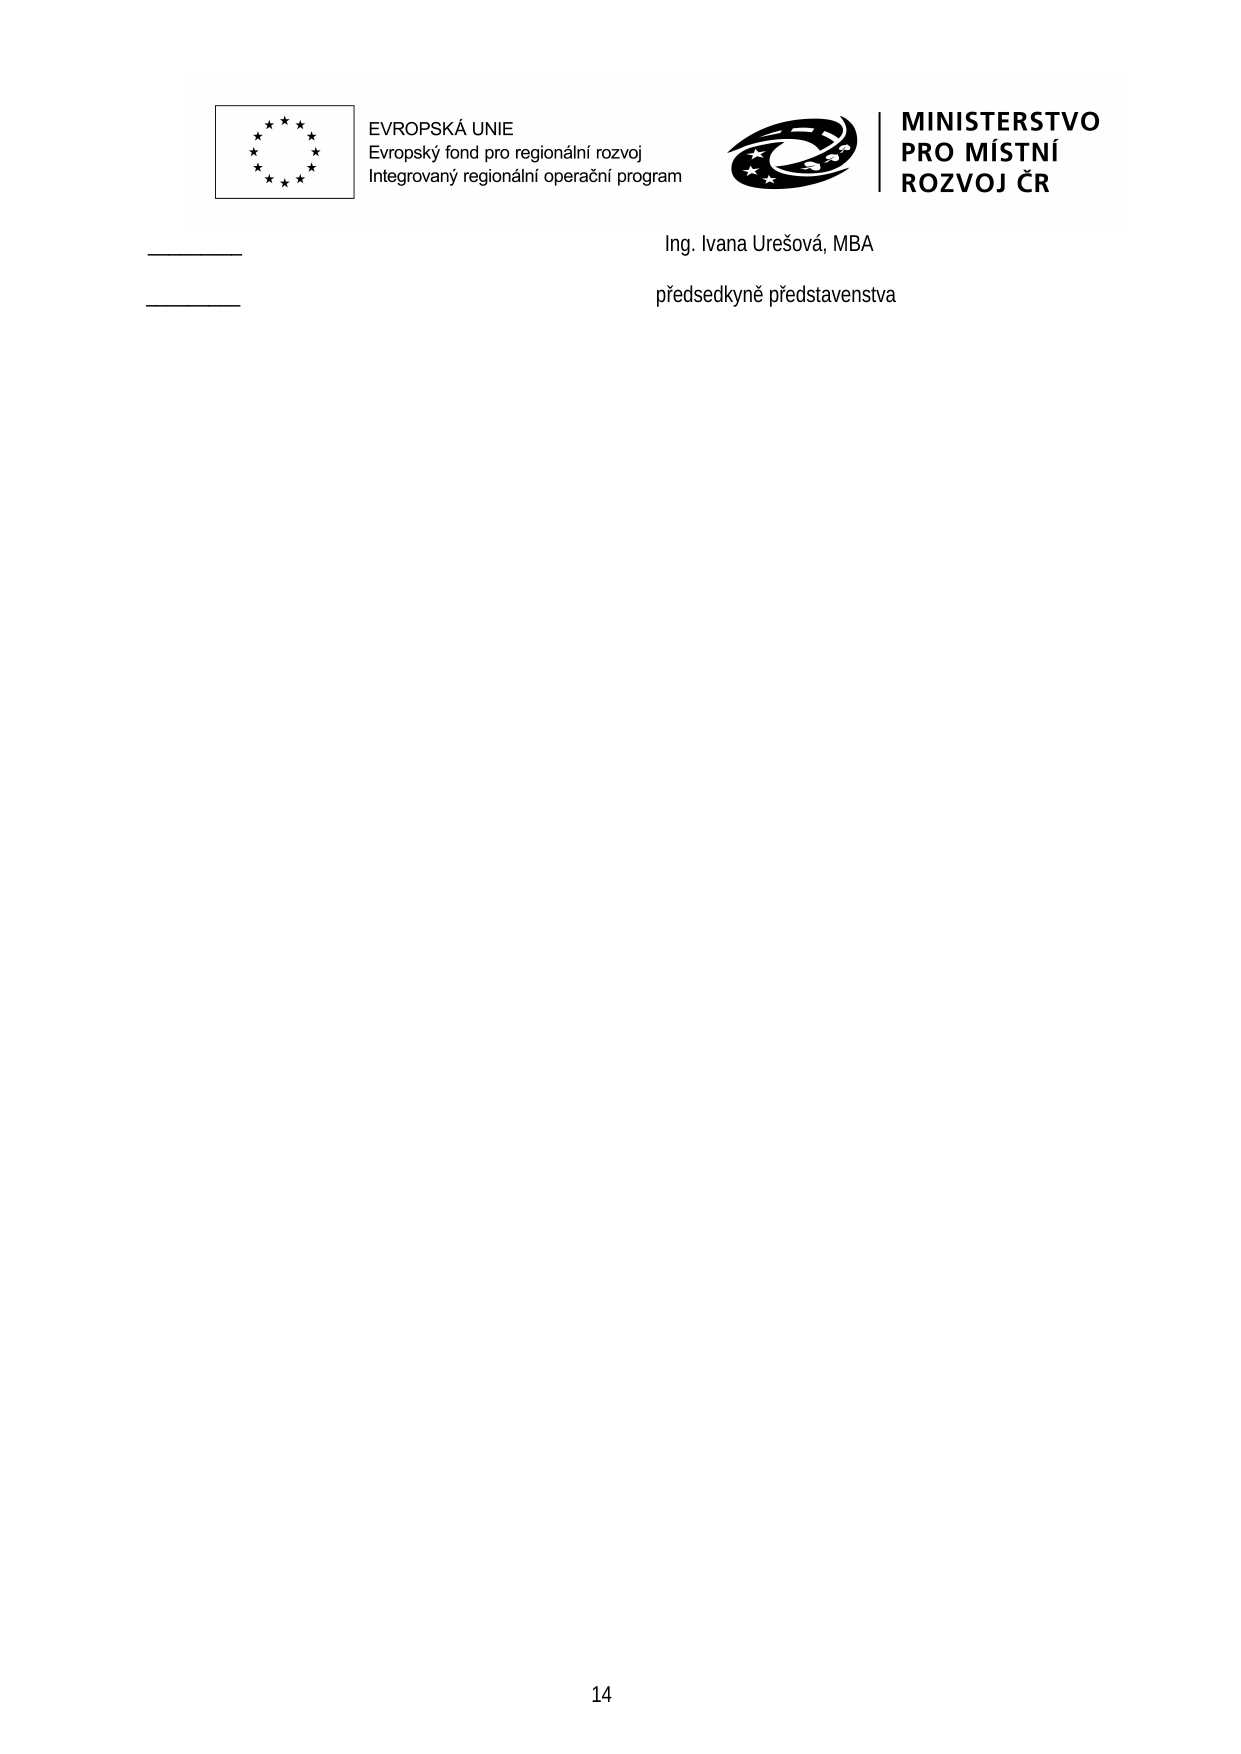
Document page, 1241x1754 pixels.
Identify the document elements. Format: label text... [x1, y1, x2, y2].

picture [184, 73, 1130, 230]
list _________ předsedkyně představenstva [110, 281, 1093, 307]
text _________ Ing. Ivana Urešová, MBA [148, 229, 1093, 256]
